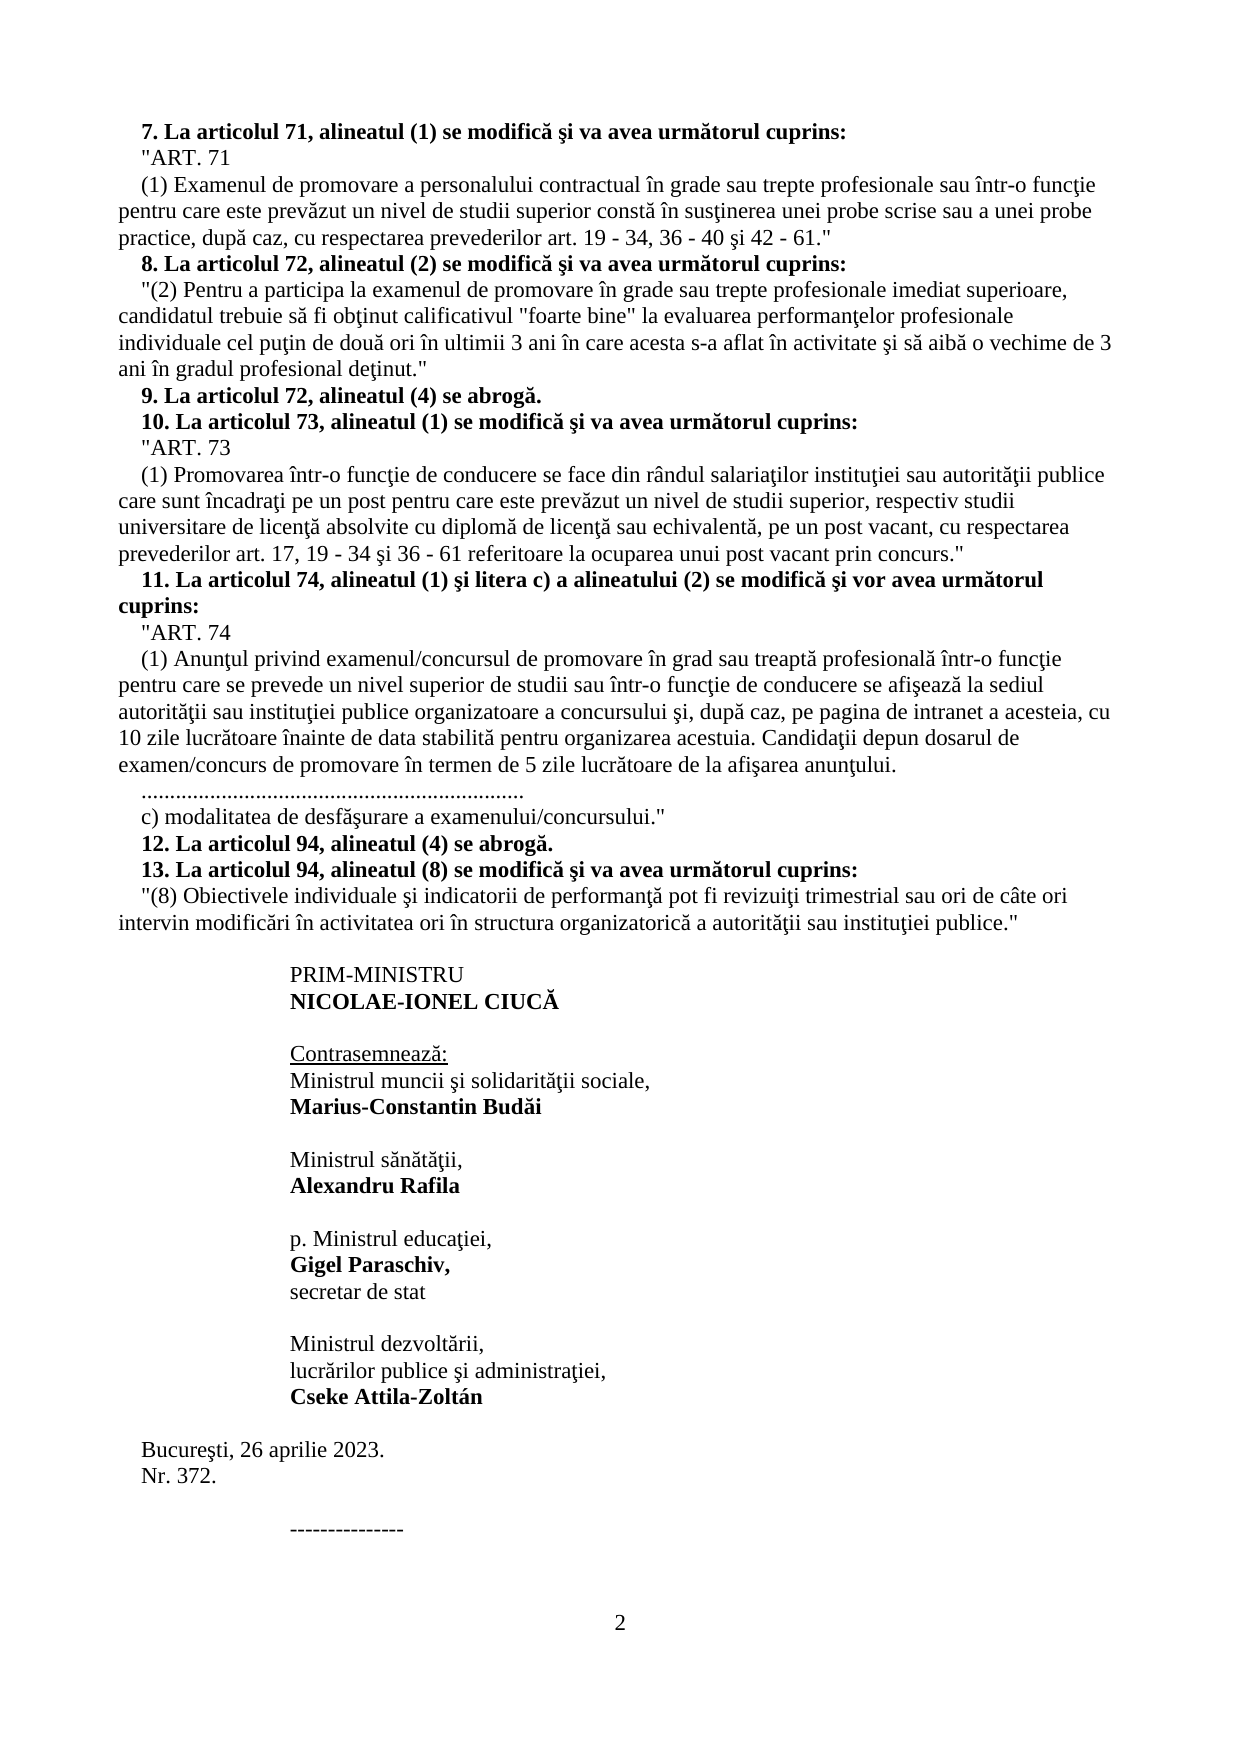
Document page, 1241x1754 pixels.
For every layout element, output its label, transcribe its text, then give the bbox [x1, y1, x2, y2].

text 8. La articolul 72, alineatul (2) se modifică şi va avea următorul cuprins: [118, 250, 1122, 276]
text Ministrul muncii şi solidarităţii sociale, [118, 1067, 1122, 1093]
text 9. La articolul 72, alineatul (4) se abrogă. [118, 382, 1122, 408]
text secretar de stat [118, 1278, 1122, 1304]
text (1) Examenul de promovare a personalului contractual în grade sau trepte profesionale sau într-o funcţie pentru care este prevăzut un nivel de studii superior constă în susţinerea unei probe scrise sau a unei probe practice, după caz, cu respectarea prevederilor art. 19 - 34, 36 - 40 şi 42 - 61." [118, 171, 1122, 250]
text Nr. 372. [118, 1462, 1122, 1488]
text "(2) Pentru a participa la examenul de promovare în grade sau trepte profesionale imediat superioare, candidatul trebuie să fi obţinut calificativul "foarte bine" la evaluarea performanţelor profesionale individuale cel puţin de două ori în ultimii 3 ani în care acesta s-a aflat în activitate şi să aibă o vechime de 3 ani în gradul profesional deţinut." [118, 276, 1122, 382]
text Ministrul dezvoltării, [118, 1330, 1122, 1357]
text 13. La articolul 94, alineatul (8) se modifică şi va avea următorul cuprins: [118, 856, 1122, 882]
text c) modalitatea de desfăşurare a examenului/concursului." [118, 803, 1122, 830]
text "(8) Obiectivele individuale şi indicatorii de performanţă pot fi revizuiţi trimestrial sau ori de câte ori intervin modificări în activitatea ori în structura organizatorică a autorităţii sau instituţiei publice." [118, 882, 1122, 935]
text 11. La articolul 74, alineatul (1) şi litera c) a alineatului (2) se modifică şi vor avea următorul cuprins: [118, 566, 1122, 619]
text Alexandru Rafila [118, 1172, 1122, 1199]
text Cseke Attila-Zoltán [118, 1383, 1122, 1409]
text Marius-Constantin Budăi [118, 1093, 1122, 1119]
text "ART. 74 [118, 619, 1122, 645]
text p. Ministrul educaţiei, [118, 1225, 1122, 1251]
text (1) Promovarea într-o funcţie de conducere se face din rândul salariaţilor instituţiei sau autorităţii publice care sunt încadraţi pe un post pentru care este prevăzut un nivel de studii superior, respectiv studii universitare de licenţă absolvite cu diplomă de licenţă sau echivalentă, pe un post vacant, cu respectarea prevederilor art. 17, 19 - 34 şi 36 - 61 referitoare la ocuparea unui post vacant prin concurs." [118, 461, 1122, 566]
text Bucureşti, 26 aprilie 2023. [118, 1436, 1122, 1462]
text ................................................................... [118, 777, 1122, 803]
text 12. La articolul 94, alineatul (4) se abrogă. [118, 830, 1122, 856]
text PRIM-MINISTRU [118, 961, 1122, 988]
text Contrasemnează: [118, 1041, 1122, 1067]
text Ministrul sănătăţii, [118, 1146, 1122, 1172]
text 10. La articolul 73, alineatul (1) se modifică şi va avea următorul cuprins: [118, 408, 1122, 434]
text --------------- [118, 1515, 1122, 1541]
text NICOLAE-IONEL CIUCĂ [118, 988, 1122, 1014]
text (1) Anunţul privind examenul/concursul de promovare în grad sau treaptă profesională într-o funcţie pentru care se prevede un nivel superior de studii sau într-o funcţie de conducere se afişează la sediul autorităţii sau instituţiei publice organizatoare a concursului şi, după caz, pe pagina de intranet a acesteia, cu 10 zile lucrătoare înainte de data stabilită pentru organizarea acestuia. Candidaţii depun dosarul de examen/concurs de promovare în termen de 5 zile lucrătoare de la afişarea anunţului. [118, 645, 1122, 777]
text "ART. 73 [118, 434, 1122, 461]
text "ART. 71 [118, 144, 1122, 171]
text 7. La articolul 71, alineatul (1) se modifică şi va avea următorul cuprins: [118, 118, 1122, 144]
text Gigel Paraschiv, [118, 1251, 1122, 1278]
text lucrărilor publice şi administraţiei, [118, 1357, 1122, 1383]
